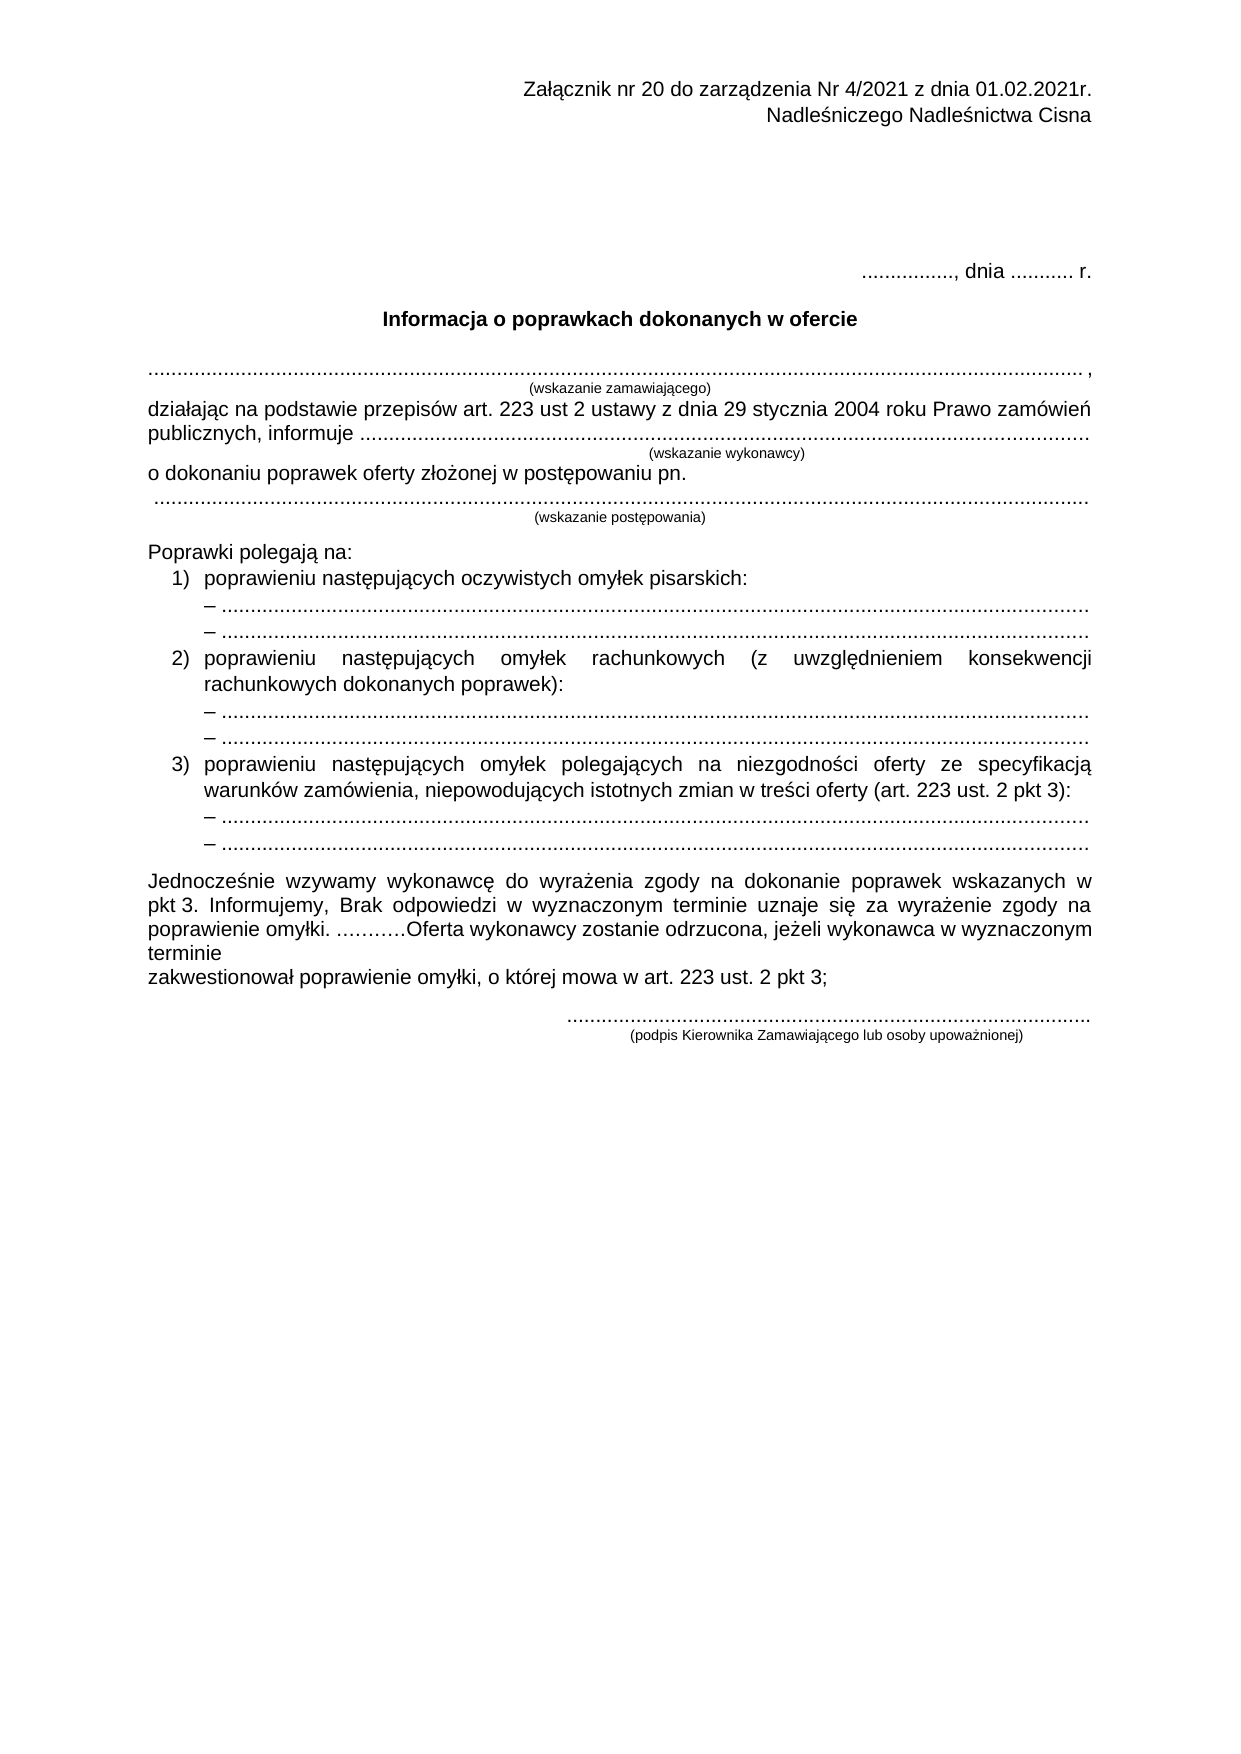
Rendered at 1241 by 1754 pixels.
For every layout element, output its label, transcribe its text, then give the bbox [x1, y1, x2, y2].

text – [171, 696, 1093, 722]
text Jednocześnie wzywamy wykonawcę do wyrażenia zgody na dokonanie poprawek wskazanych w pkt 3. Informujemy, Brak odpowiedzi w wyznaczonym terminie uznaje się za wyrażenie zgody na poprawienie omyłki. Oferta wykonawcy zostanie odrzucona, jeżeli wykonawca w wyznaczonym terminie [148, 869, 1092, 964]
text zakwestionował poprawienie omyłki, o której mowa w art. 223 ust. 2 pkt 3; [148, 964, 1092, 988]
text działając na podstawie przepisów art. 223 ust 2 ustawy z dnia 29 stycznia 2004 roku Prawo zamówień publicznych, informuje [148, 396, 1092, 444]
text – [171, 617, 1093, 643]
text 1) poprawieniu następujących oczywistych omyłek pisarskich: [171, 564, 1093, 590]
text – [171, 590, 1093, 617]
text ................, dnia ........... r. [148, 259, 1092, 283]
text – [171, 802, 1093, 828]
text ........................................................................................... [148, 1002, 1092, 1026]
text Informacja o poprawkach dokonanych w ofercie [159, 307, 1081, 331]
text 3) poprawieniu następujących omyłek polegających na niezgodności oferty ze specyfikacją warunków zamówienia, niepowodujących istotnych zmian w treści oferty (art. 223 ust. 2 pkt 3): [171, 749, 1093, 802]
text (wskazanie postępowania) [148, 509, 1092, 526]
text (wskazanie zamawiającego) [148, 379, 1092, 396]
text – [171, 722, 1093, 749]
text (podpis Kierownika Zamawiającego lub osoby upoważnionej) [561, 1026, 1092, 1043]
text , [148, 356, 1092, 379]
text – [171, 828, 1093, 855]
text o dokonaniu poprawek oferty złożonej w postępowaniu pn. [148, 461, 1092, 485]
text (wskazanie wykonawcy) [148, 444, 1092, 461]
text 2) poprawieniu następujących omyłek rachunkowych (z uwzględnieniem konsekwencji rachunkowych dokonanych poprawek): [171, 643, 1093, 696]
text Poprawki polegają na: [148, 540, 1092, 564]
